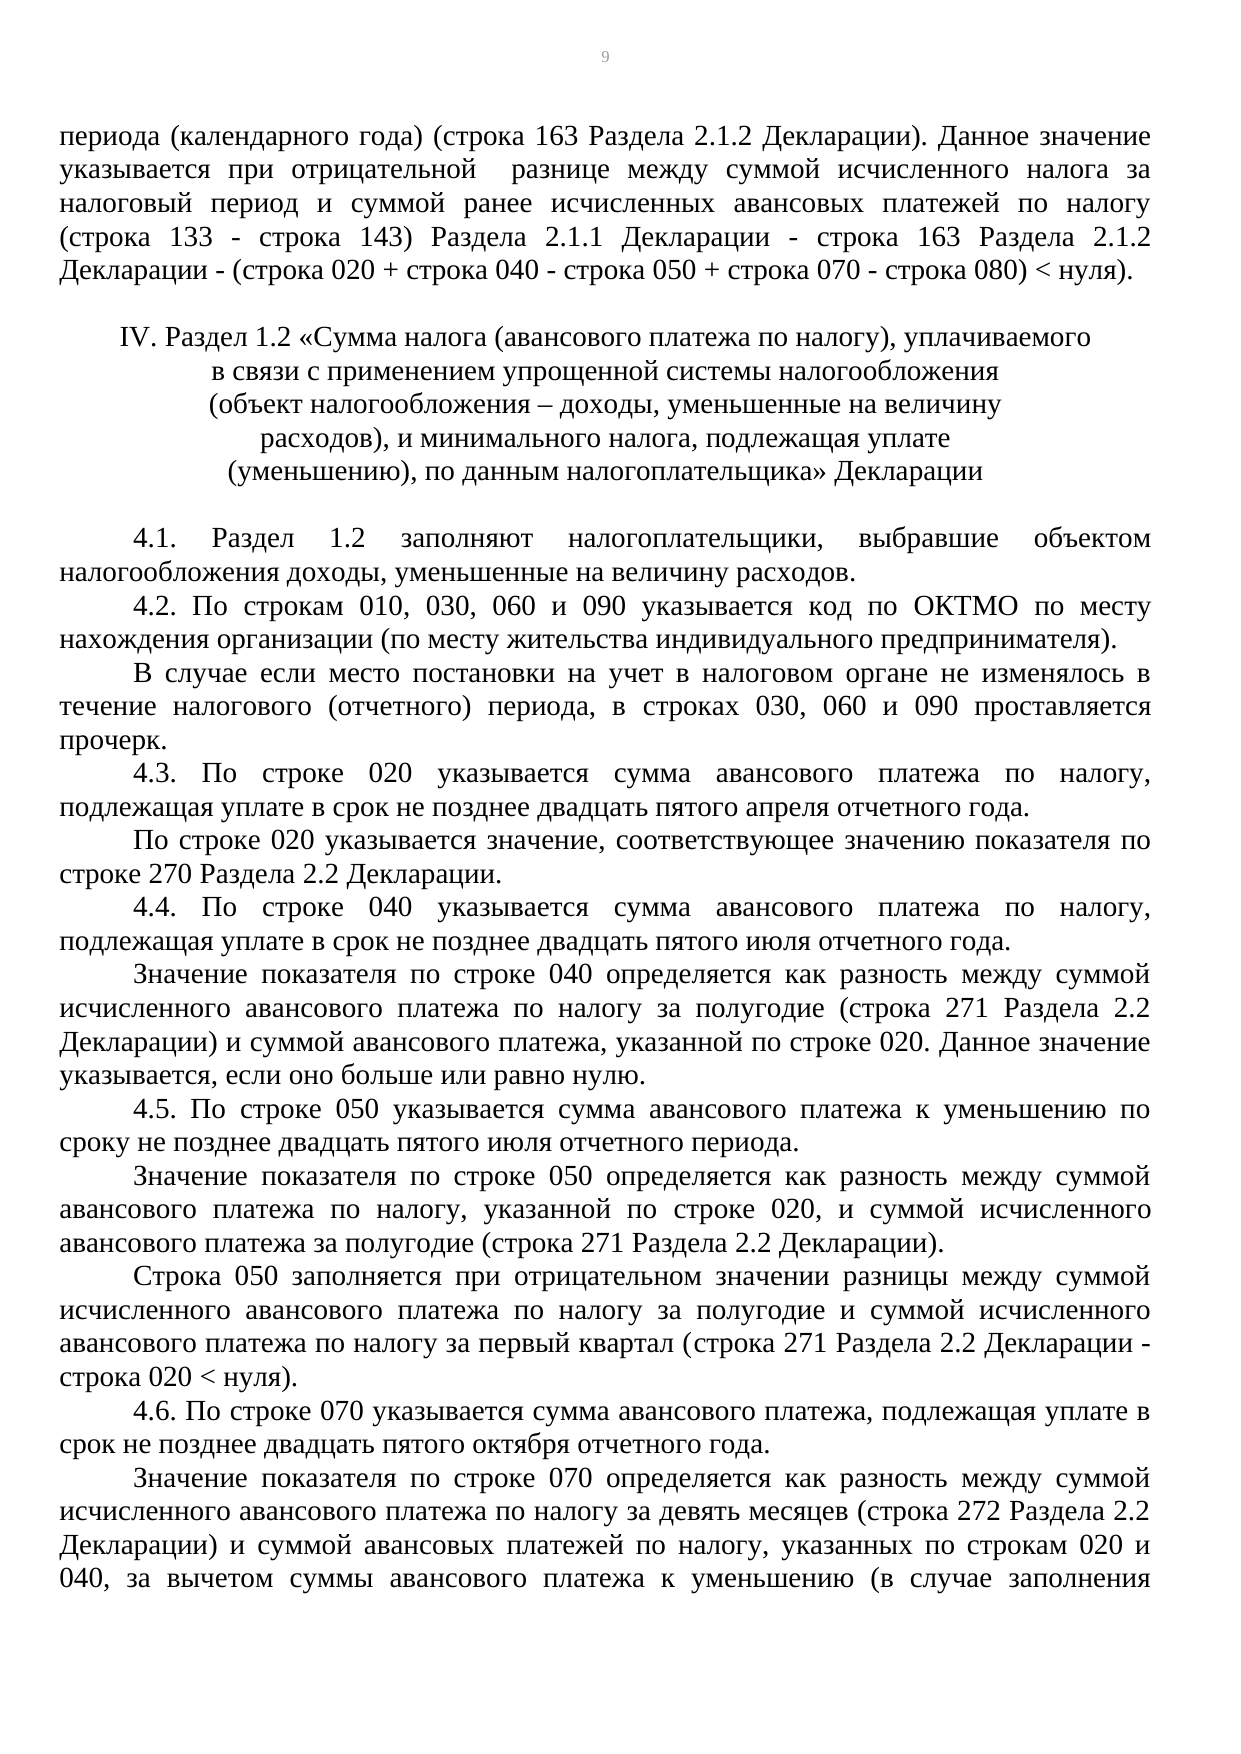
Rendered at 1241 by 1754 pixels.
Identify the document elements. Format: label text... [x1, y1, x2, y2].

text 4.3. По строке 020 указывается сумма авансового платежа по налогу, подлежащая уплате в срок не позднее двадцать пятого апреля отчетного года. [59, 755, 1152, 822]
text 4.6. По строке 070 указывается сумма авансового платежа, подлежащая уплате в срок не позднее двадцать пятого октября отчетного года. [59, 1393, 1152, 1460]
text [59, 118, 1152, 286]
text 4.5. По строке 050 указывается сумма авансового платежа к уменьшению по сроку не позднее двадцать пятого июля отчетного периода. [59, 1091, 1152, 1158]
text расходов), и минимального налога, подлежащая уплате [59, 420, 1152, 453]
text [59, 1460, 1152, 1594]
text Значение показателя по строке 050 определяется как разность между суммой авансового платежа по налогу, указанной по строке 020, и суммой исчисленного авансового платежа за полугодие (строка 271 Раздела 2.2 Декларации). [59, 1158, 1152, 1258]
text IV. Раздел 1.2 «Сумма налога (авансового платежа по налогу), уплачиваемого [59, 319, 1152, 353]
text По строке 020 указывается значение, соответствующее значению показателя по строке 270 Раздела 2.2 Декларации. [59, 822, 1152, 889]
text В случае если место постановки на учет в налоговом органе не изменялось в течение налогового (отчетного) периода, в строках 030, 060 и 090 проставляется прочерк. [59, 655, 1152, 755]
text (уменьшению), по данным налогоплательщика» Декларации [59, 453, 1152, 487]
text Строка 050 заполняется при отрицательном значении разницы между суммой исчисленного авансового платежа по налогу за полугодие и суммой исчисленного авансового платежа по налогу за первый квартал (строка 271 Раздела 2.2 Декларации - строка 020 < нуля). [59, 1258, 1152, 1393]
text 4.4. По строке 040 указывается сумма авансового платежа по налогу, подлежащая уплате в срок не позднее двадцать пятого июля отчетного года. [59, 889, 1152, 957]
text 4.2. По строкам 010, 030, 060 и 090 указывается код по ОКТМО по месту нахождения организации (по месту жительства индивидуального предпринимателя). [59, 588, 1152, 655]
text в связи с применением упрощенной системы налогообложения [59, 353, 1152, 386]
text (объект налогообложения – доходы, уменьшенные на величину [59, 386, 1152, 420]
text Значение показателя по строке 040 определяется как разность между суммой исчисленного авансового платежа по налогу за полугодие (строка 271 Раздела 2.2 Декларации) и суммой авансового платежа, указанной по строке 020. Данное значение указывается, если оно больше или равно нулю. [59, 957, 1152, 1091]
text 4.1. Раздел 1.2 заполняют налогоплательщики, выбравшие объектом налогообложения доходы, уменьшенные на величину расходов. [59, 521, 1152, 588]
